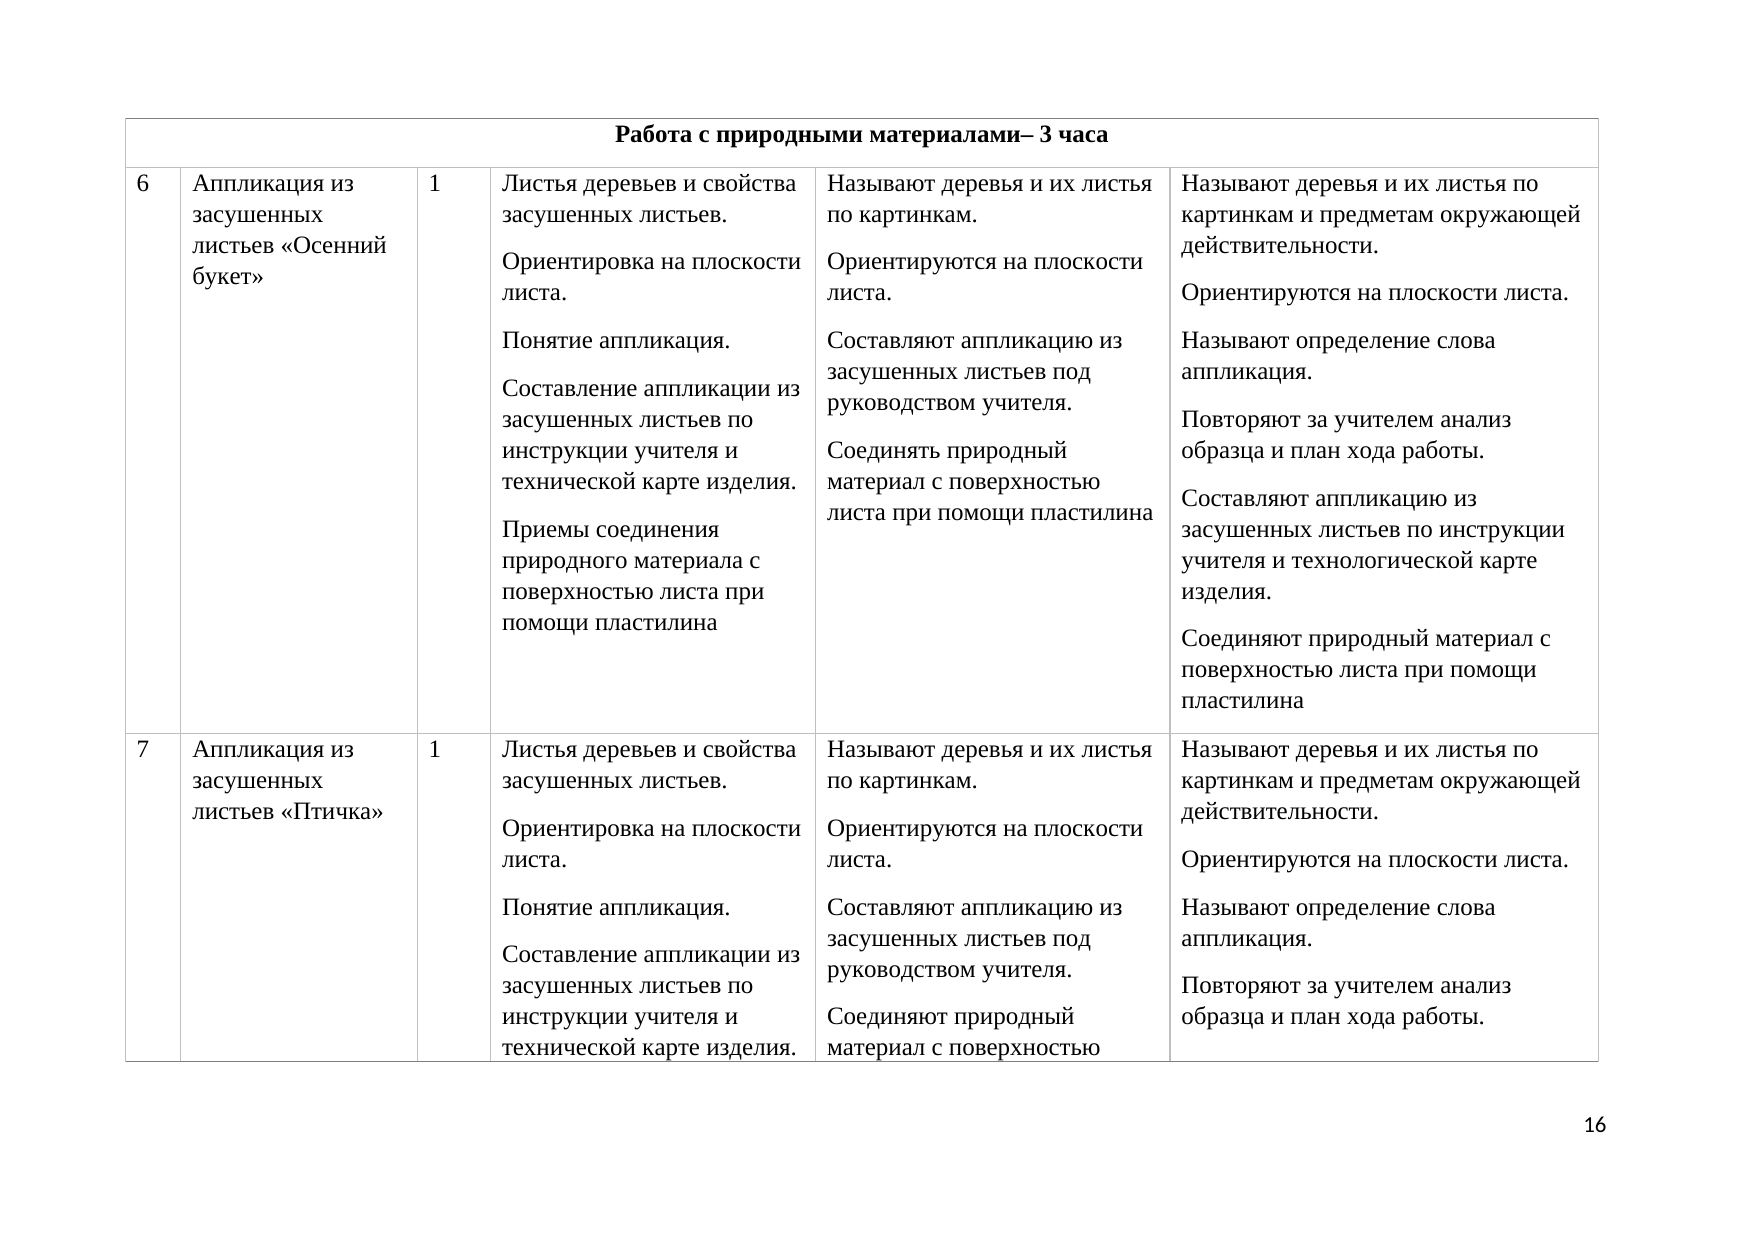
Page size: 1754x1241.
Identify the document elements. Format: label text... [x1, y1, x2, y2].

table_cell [491, 734, 815, 1061]
table_cell 1 [418, 734, 490, 1061]
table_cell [816, 734, 1169, 1061]
table_header Работа с природными материалами– 3 часа [126, 119, 1598, 167]
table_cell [1171, 734, 1598, 1061]
table_cell 6 [126, 168, 180, 733]
table_cell Аппликация из засушенных листьев «Осенний букет» [181, 168, 417, 733]
table_cell Называют деревья и их листья по картинкам. Ориентируются на плоскости листа. Составляют аппликацию из засушенных листьев под руководством учителя. Соединять природный материал с поверхностью листа при помощи пластилина [816, 168, 1169, 733]
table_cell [181, 734, 417, 1061]
table_cell 1 [418, 168, 490, 733]
table_cell 7 [126, 734, 180, 1061]
